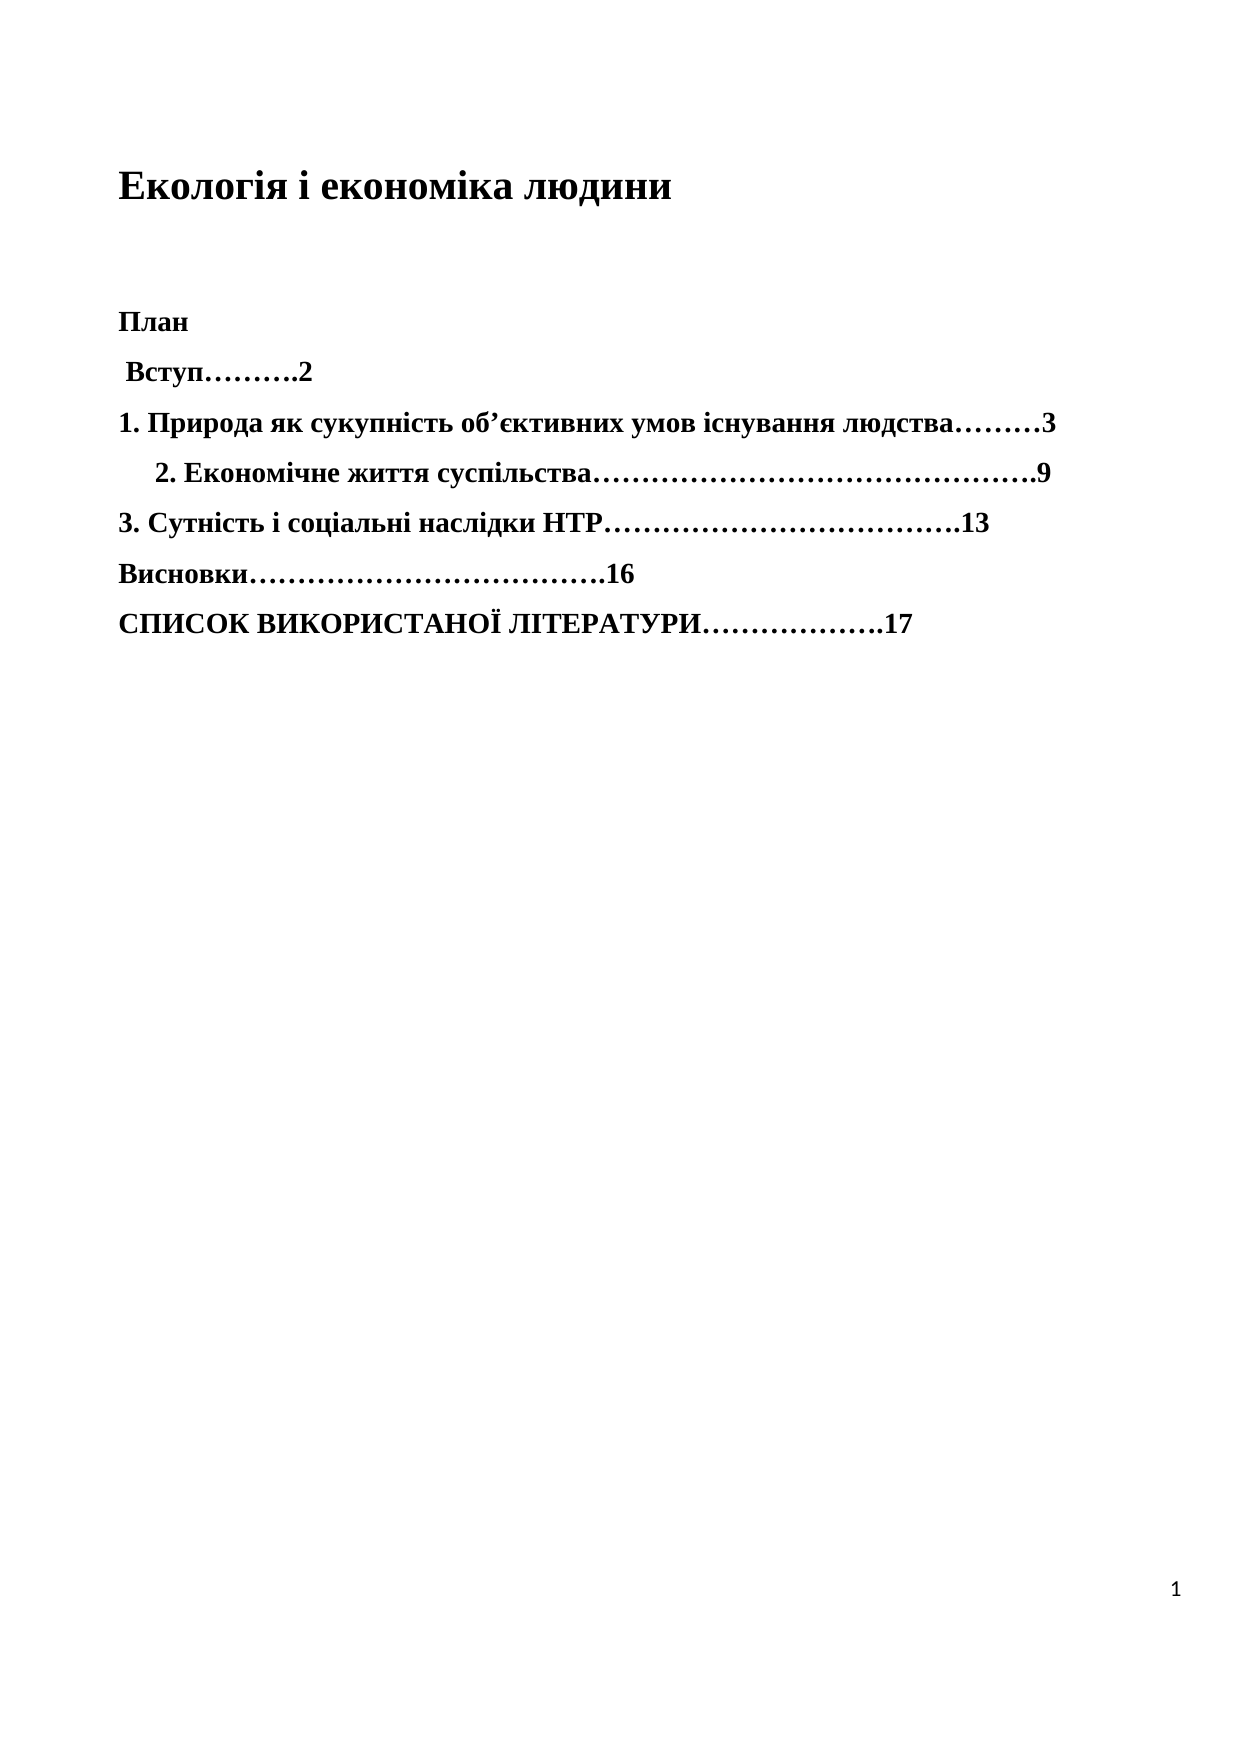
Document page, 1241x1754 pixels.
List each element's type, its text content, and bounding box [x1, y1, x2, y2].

text Екологія і економіка людини [118, 161, 1181, 208]
text 2. Економічне життя суспільства……………………………………….9 [118, 455, 1181, 489]
text 1. Природа як сукупність об’єктивних умов існування людства………3 [118, 405, 1181, 438]
text СПИСОК ВИКОРИСТАНОЇ ЛІТЕРАТУРИ……………….17 [118, 606, 1181, 640]
text Вступ……….2 [118, 354, 1181, 388]
text 3. Сутність і соціальні наслідки НТР……………………………….13 [118, 506, 1181, 539]
text План [118, 304, 1181, 338]
text Висновки……………………………….16 [118, 556, 1181, 589]
